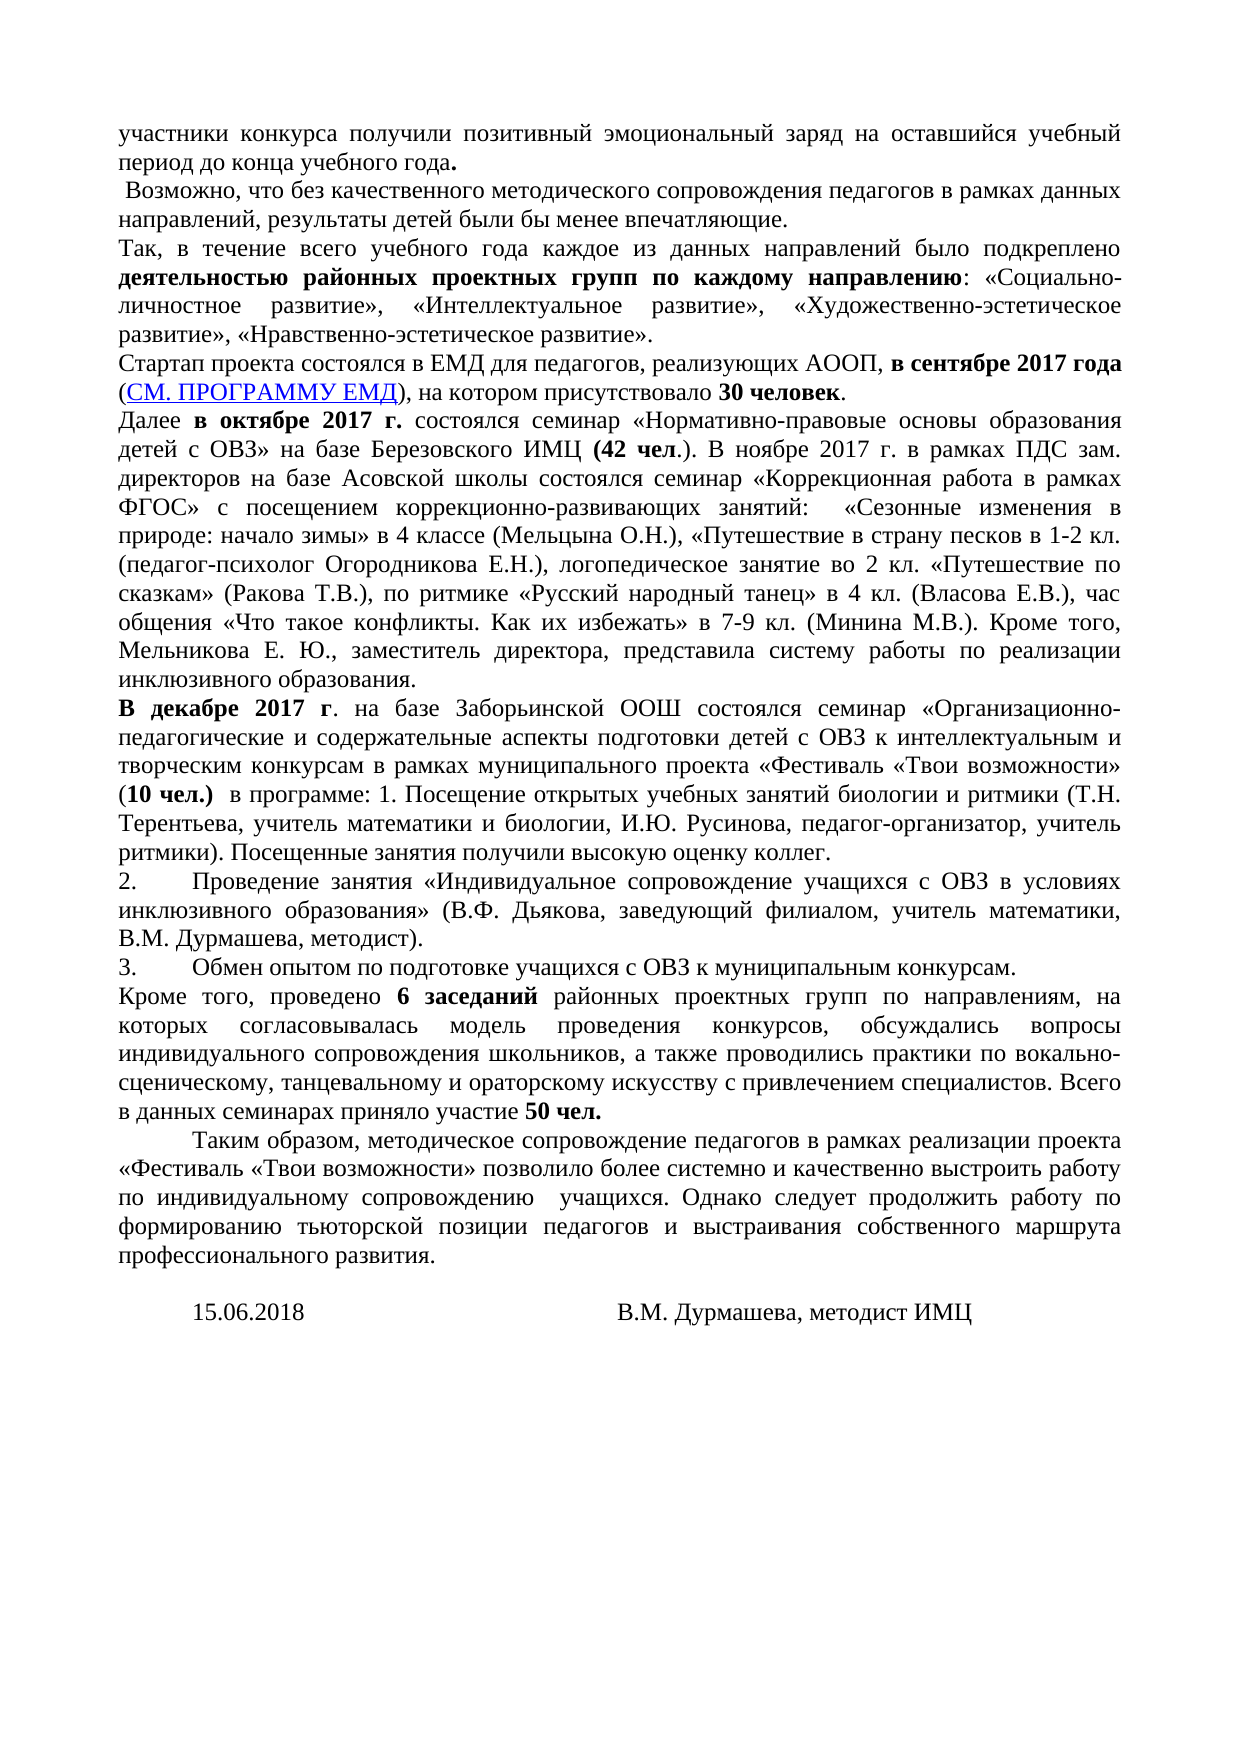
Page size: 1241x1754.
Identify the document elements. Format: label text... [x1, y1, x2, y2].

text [118, 118, 1122, 176]
text Так, в течение всего учебного года каждое из данных направлений было подкреплено деятельностью районных проектных групп по каждому направлению: «Социально-личностное развитие», «Интеллектуальное развитие», «Художественно-эстетическое развитие», «Нравственно-эстетическое развитие». [118, 233, 1122, 348]
text Стартап проекта состоялся в ЕМД для педагогов, реализующих АООП, в сентябре 2017 года (СМ. ПРОГРАММУ ЕМД), на котором присутствовало 30 человек. [118, 348, 1122, 406]
text 2. Проведение занятия «Индивидуальное сопровождение учащихся с ОВЗ в условиях инклюзивного образования» (В.Ф. Дьякова, заведующий филиалом, учитель математики, В.М. Дурмашева, методист). [118, 866, 1122, 952]
text Возможно, что без качественного методического сопровождения педагогов в рамках данных направлений, результаты детей были бы менее впечатляющие. [118, 176, 1122, 233]
text Далее в октябре 2017 г. состоялся семинар «Нормативно-правовые основы образования детей с ОВЗ» на базе Березовского ИМЦ (42 чел.). В ноябре 2017 г. в рамках ПДС зам. директоров на базе Асовской школы состоялся семинар «Коррекционная работа в рамках ФГОС» с посещением коррекционно-развивающих занятий: «Сезонные изменения в природе: начало зимы» в 4 классе (Мельцына О.Н.), «Путешествие в страну песков в 1-2 кл. (педагог-психолог Огородникова Е.Н.), логопедическое занятие во 2 кл. «Путешествие по сказкам» (Ракова Т.В.), по ритмике «Русский народный танец» в 4 кл. (Власова Е.В.), час общения «Что такое конфликты. Как их избежать» в 7-9 кл. (Минина М.В.). Кроме того, Мельникова Е. Ю., заместитель директора, представила систему работы по реализации инклюзивного образования. [118, 406, 1122, 693]
text Кроме того, проведено 6 заседаний районных проектных групп по направлениям, на которых согласовывалась модель проведения конкурсов, обсуждались вопросы индивидуального сопровождения школьников, а также проводились практики по вокально-сценическому, танцевальному и ораторскому искусству с привлечением специалистов. Всего в данных семинарах приняло участие 50 чел. [118, 981, 1122, 1125]
text Таким образом, методическое сопровождение педагогов в рамках реализации проекта «Фестиваль «Твои возможности» позволило более системно и качественно выстроить работу по индивидуальному сопровождению учащихся. Однако следует продолжить работу по формированию тьюторской позиции педагогов и выстраивания собственного маршрута профессионального развития. [118, 1125, 1122, 1268]
text В декабре 2017 г. на базе Заборьинской ООШ состоялся семинар «Организационно-педагогические и содержательные аспекты подготовки детей с ОВЗ к интеллектуальным и творческим конкурсам в рамках муниципального проекта «Фестиваль «Твои возможности» (10 чел.) в программе: 1. Посещение открытых учебных занятий биологии и ритмики (Т.Н. Терентьева, учитель математики и биологии, И.Ю. Русинова, педагог-организатор, учитель ритмики). Посещенные занятия получили высокую оценку коллег. [118, 693, 1122, 866]
text 15.06.2018 В.М. Дурмашева, методист ИМЦ [118, 1297, 1122, 1326]
text 3. Обмен опытом по подготовке учащихся с ОВЗ к муниципальным конкурсам. [118, 952, 1122, 981]
